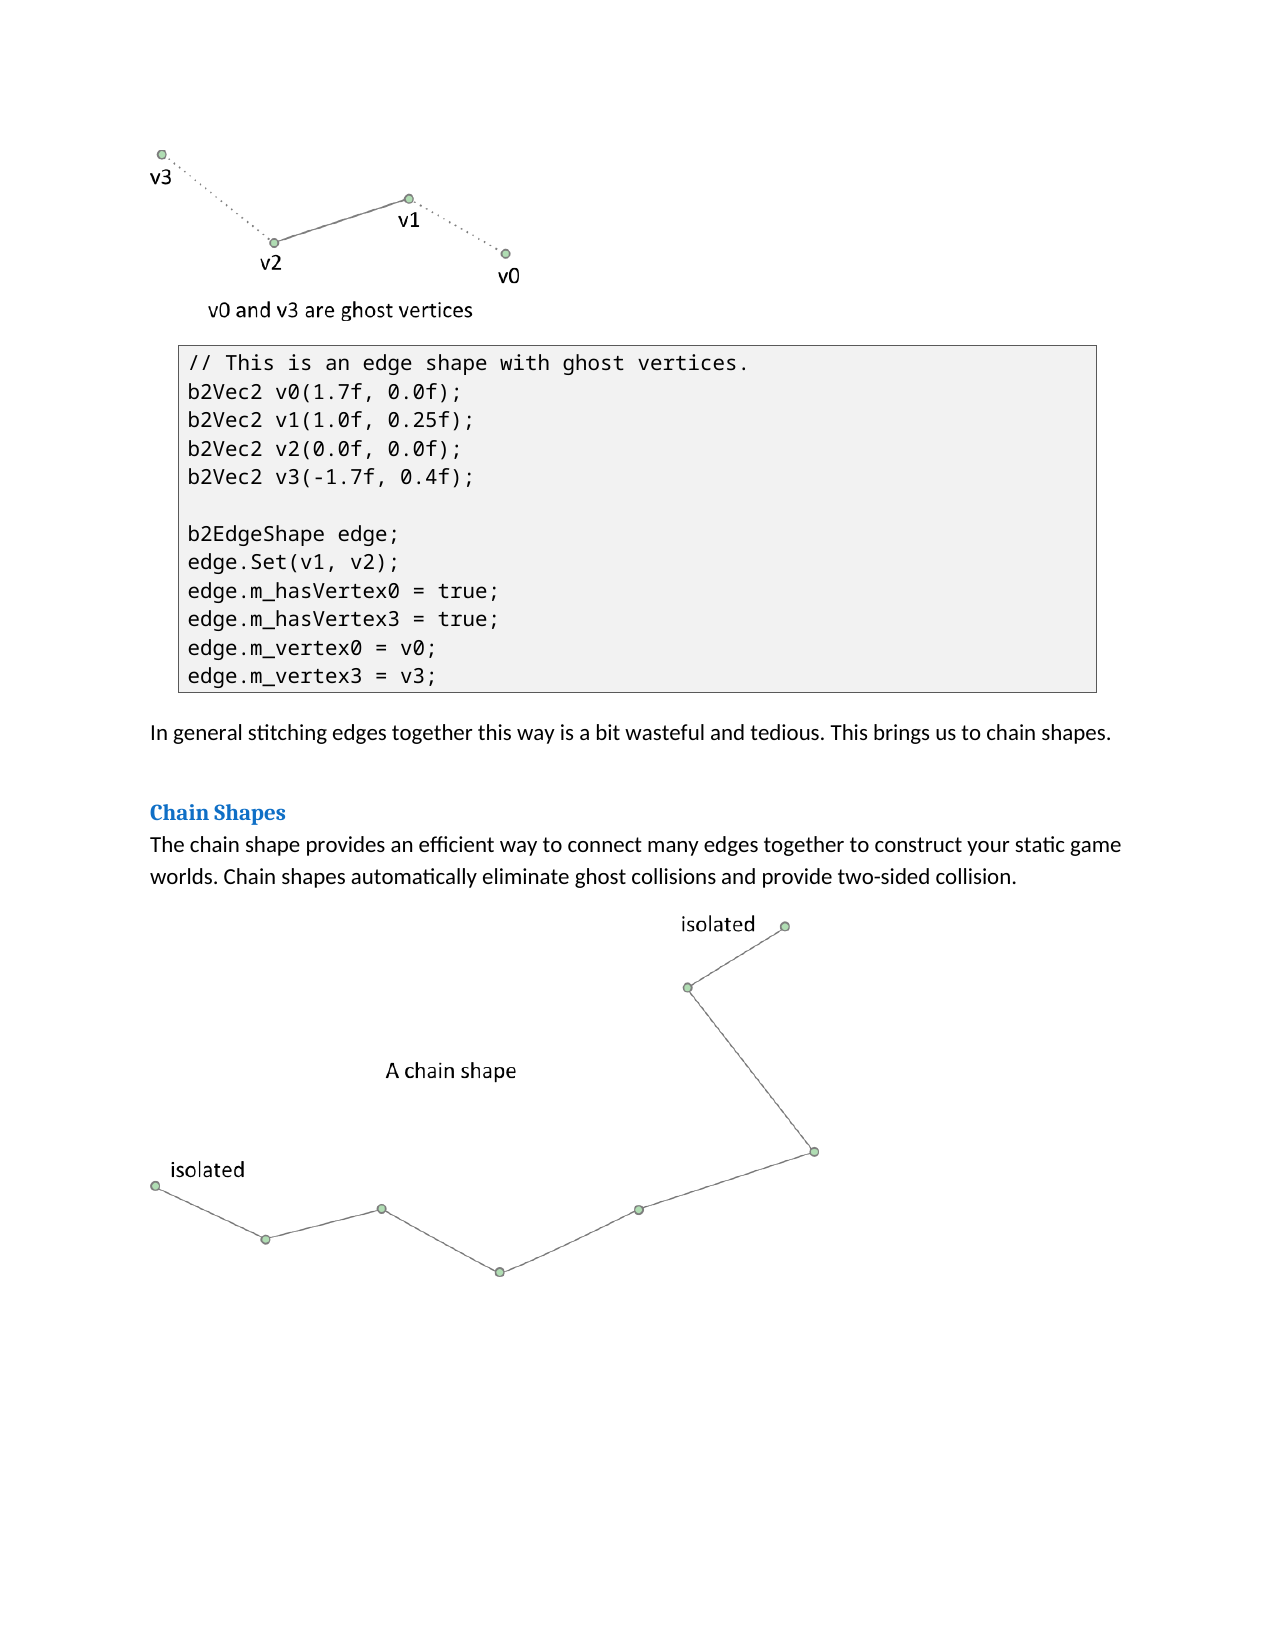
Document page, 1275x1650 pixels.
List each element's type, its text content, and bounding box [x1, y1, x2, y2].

picture [150, 150, 519, 321]
text b2Vec2 v0(1.7f, 0.0f); [179, 374, 1096, 402]
text b2Vec2 v2(0.0f, 0.0f); [179, 431, 1096, 459]
text The chain shape provides an efficient way to connect many edges together to construct your static game worlds. Chain shapes automatically eliminate ghost collisions and provide two-sided collision. [150, 830, 1125, 890]
text b2EdgeShape edge; [179, 516, 1096, 544]
picture [150, 915, 819, 1277]
text In general stitching edges together this way is a bit wasteful and tedious. This brings us to chain shapes. [150, 718, 1125, 746]
text edge.m_vertex0 = v0; [179, 630, 1096, 658]
text edge.m_vertex3 = v3; [179, 658, 1096, 692]
text // This is an edge shape with ghost vertices. [179, 346, 1096, 374]
text edge.Set(v1, v2); [179, 544, 1096, 573]
text b2Vec2 v3(-1.7f, 0.4f); [179, 459, 1096, 487]
text edge.m_hasVertex3 = true; [179, 601, 1096, 630]
subtitle Chain Shapes [150, 800, 1125, 826]
text b2Vec2 v1(1.0f, 0.25f); [179, 402, 1096, 431]
text edge.m_hasVertex0 = true; [179, 573, 1096, 601]
